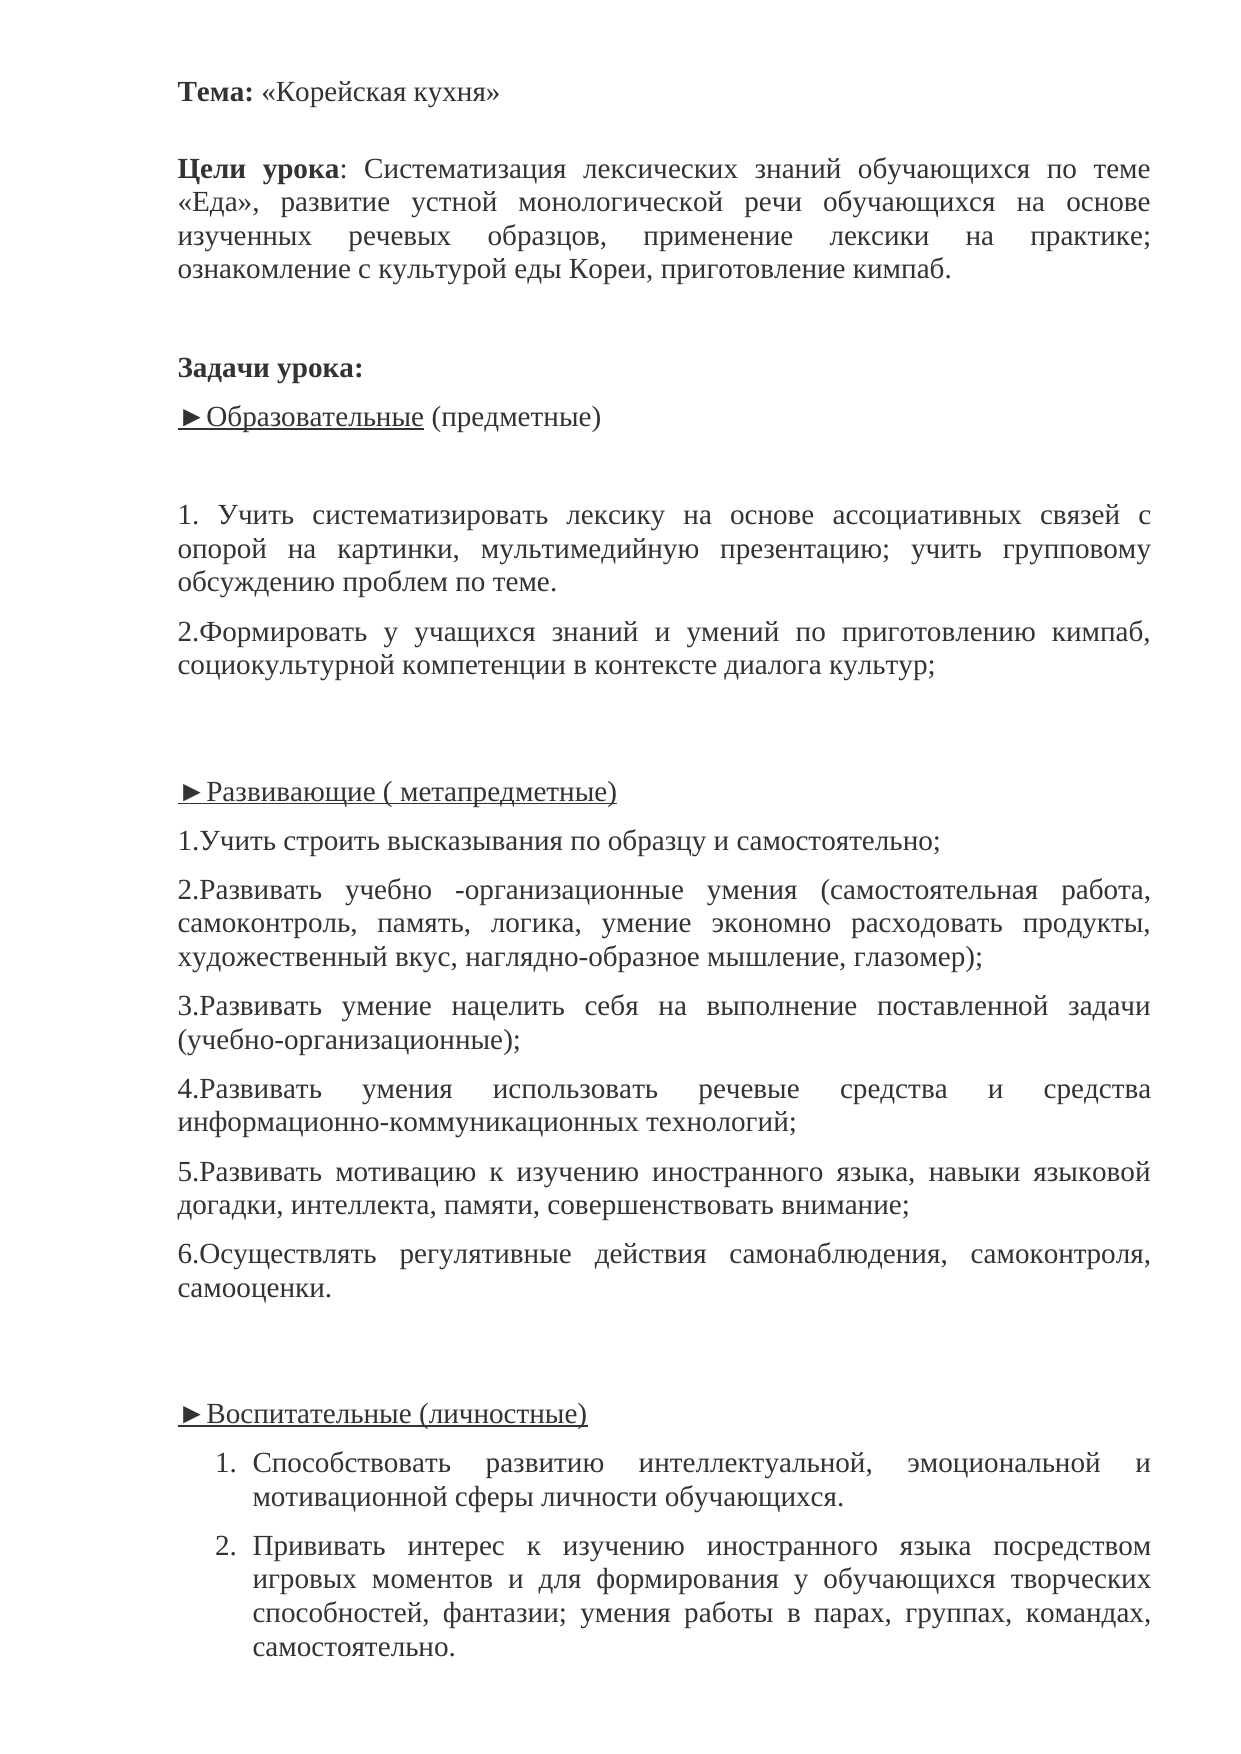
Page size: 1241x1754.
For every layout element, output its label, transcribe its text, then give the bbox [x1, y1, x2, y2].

text 5.Развивать мотивацию к изучению иностранного языка, навыки языковой догадки, интеллекта, памяти, совершенствовать внимание; [177, 1154, 1152, 1221]
list Способствовать развитию интеллектуальной, эмоциональной и мотивационной сферы личности обучающихся. [215, 1445, 1152, 1512]
text ►Развивающие ( метапредметные) [177, 774, 1152, 807]
text ►Воспитательные (личностные) [177, 1396, 1152, 1430]
text Тема: «Корейская кухня» [177, 74, 1152, 135]
text 1.Учить строить высказывания по образцу и самостоятельно; [177, 823, 1152, 856]
list Прививать интерес к изучению иностранного языка посредством игровых моментов и для формирования у обучающихся творческих способностей, фантазии; умения работы в парах, группах, командах, самостоятельно. [215, 1528, 1152, 1662]
text 1. Учить систематизировать лексику на основе ассоциативных связей с опорой на картинки, мультимедийную презентацию; учить групповому обсуждению проблем по теме. [177, 497, 1152, 598]
text 2.Развивать учебно -организационные умения (самостоятельная работа, самоконтроль, память, логика, умение экономно расходовать продукты, художественный вкус, наглядно-образное мышление, глазомер); [177, 872, 1152, 973]
text ►Образовательные (предметные) [177, 399, 1152, 433]
text 4.Развивать умения использовать речевые средства и средства информационно-коммуникационных технологий; [177, 1071, 1152, 1138]
text 3.Развивать умение нацелить себя на выполнение поставленной задачи (учебно-организационные); [177, 988, 1152, 1055]
text Задачи урока: [177, 350, 1152, 383]
text 6.Осуществлять регулятивные действия самонаблюдения, самоконтроля, самооценки. [177, 1236, 1152, 1303]
text 2.Формировать у учащихся знаний и умений по приготовлению кимпаб, социокультурной компетенции в контексте диалога культур; [177, 614, 1152, 681]
text Цели урока: Систематизация лексических знаний обучающихся по теме «Еда», развитие устной монологической речи обучающихся на основе изученных речевых образцов, применение лексики на практике; ознакомление с культурой еды Кореи, приготовление кимпаб. [177, 151, 1152, 285]
